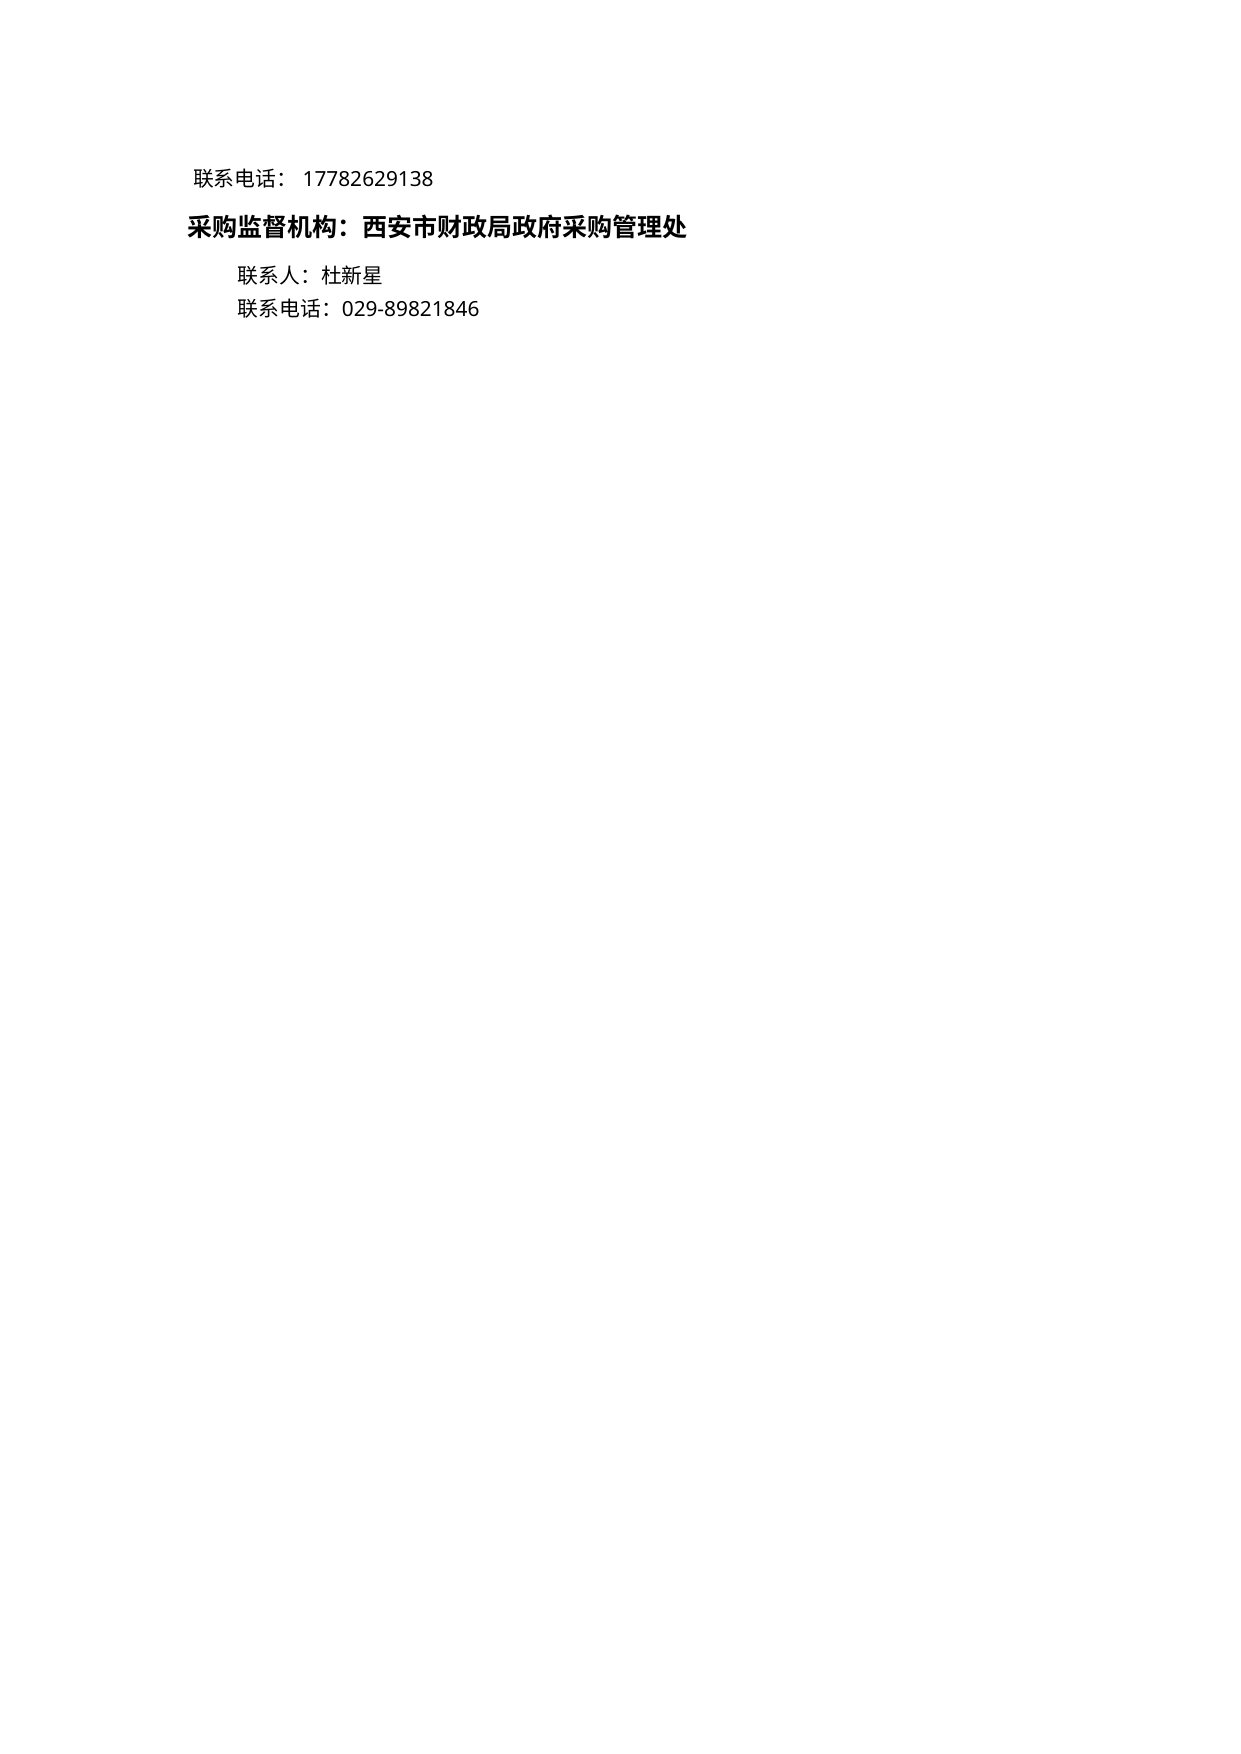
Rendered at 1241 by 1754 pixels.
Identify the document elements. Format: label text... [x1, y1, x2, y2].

text 采购监督机构：西安市财政局政府采购管理处 [187, 194, 1053, 259]
text 联系电话：029-89821846 [187, 292, 1053, 324]
text 联系电话： 17782629138 [187, 162, 1053, 194]
text 联系人：杜新星 [187, 259, 1053, 292]
